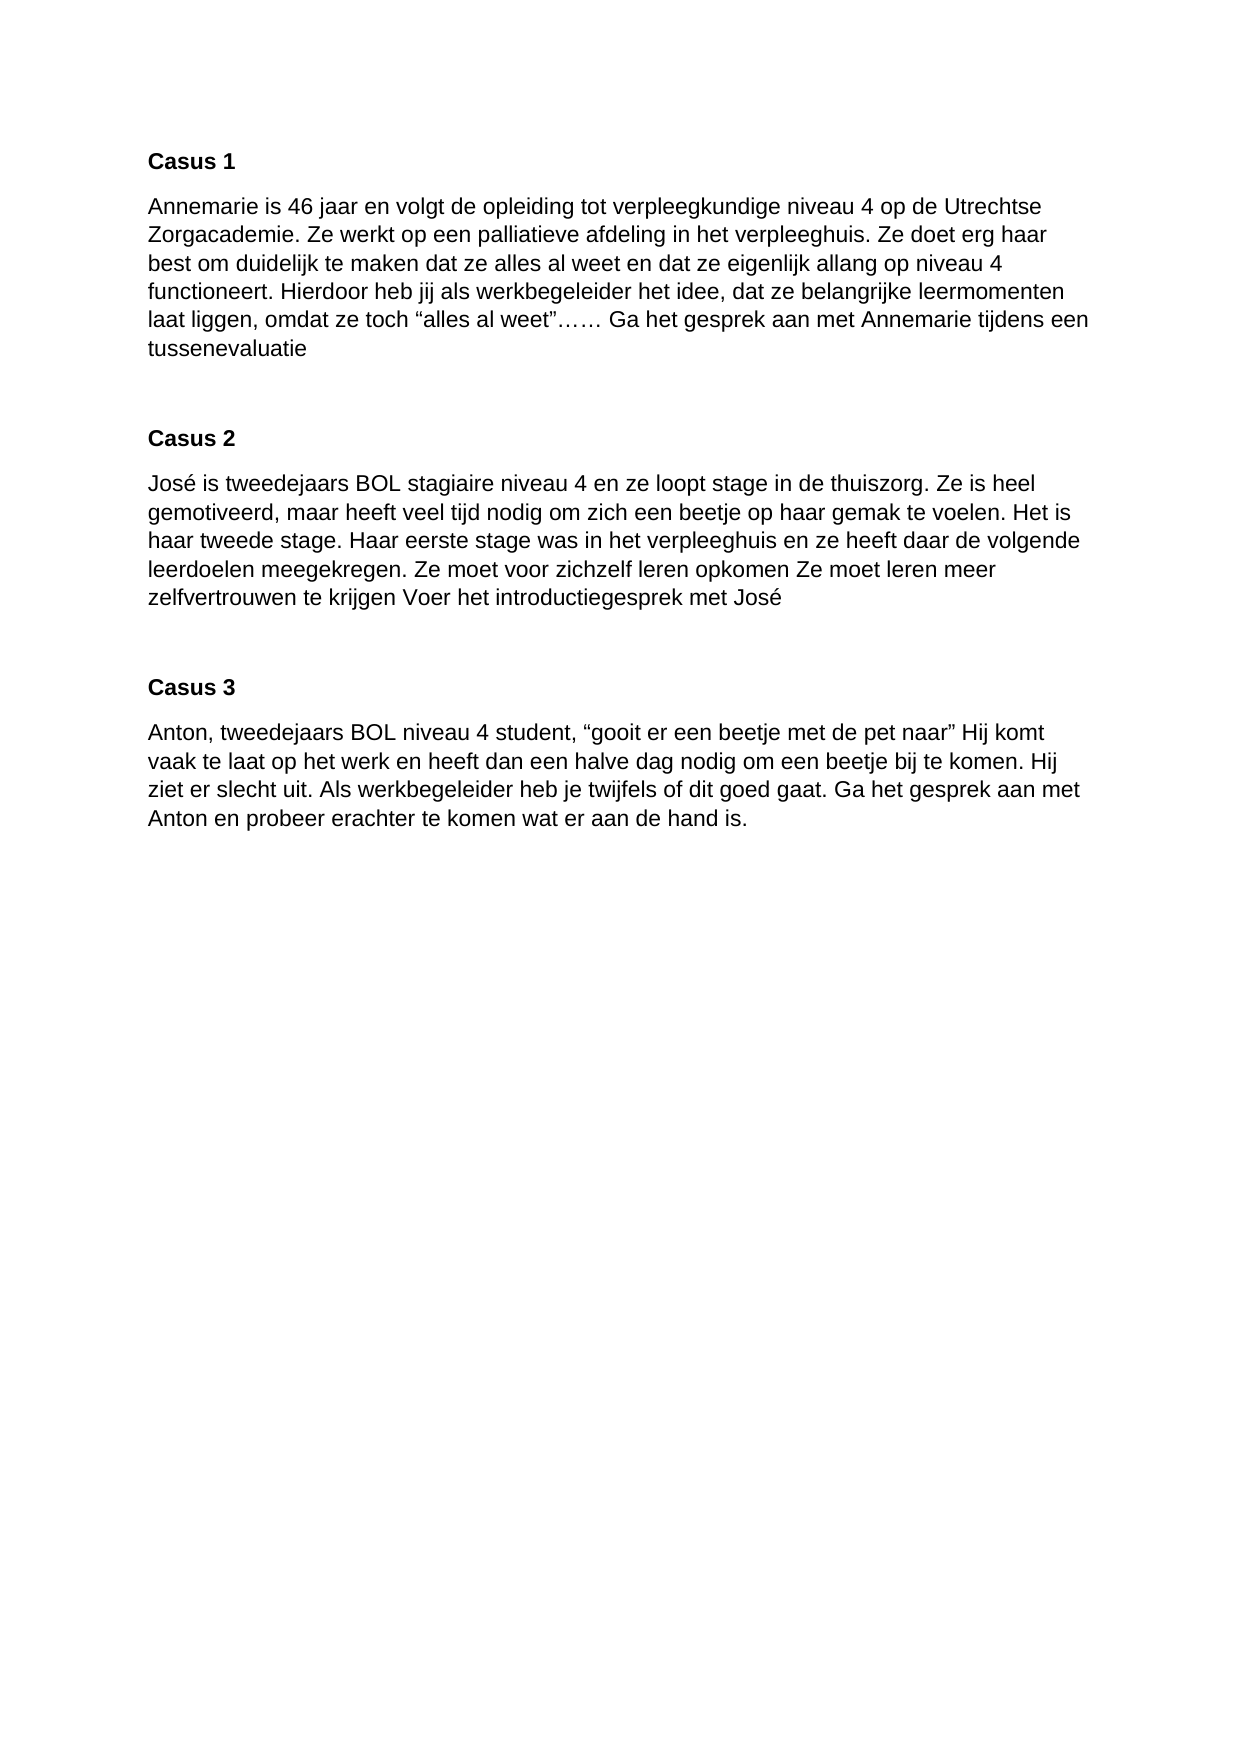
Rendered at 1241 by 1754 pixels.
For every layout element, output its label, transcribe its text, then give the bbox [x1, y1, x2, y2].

text Casus 3 [148, 674, 1093, 701]
text Casus 1 [148, 148, 1093, 174]
text Annemarie is 46 jaar en volgt de opleiding tot verpleegkundige niveau 4 op de Utrechtse Zorgacademie. Ze werkt op een palliatieve afdeling in het verpleeghuis. Ze doet erg haar best om duidelijk te maken dat ze alles al weet en dat ze eigenlijk allang op niveau 4 functioneert. Hierdoor heb jij als werkbegeleider het idee, dat ze belangrijke leermomenten laat liggen, omdat ze toch “alles al weet”…… Ga het gesprek aan met Annemarie tijdens een tussenevaluatie [148, 193, 1093, 361]
text Casus 2 [148, 425, 1093, 451]
text José is tweedejaars BOL stagiaire niveau 4 en ze loopt stage in de thuiszorg. Ze is heel gemotiveerd, maar heeft veel tijd nodig om zich een beetje op haar gemak te voelen. Het is haar tweede stage. Haar eerste stage was in het verpleeghuis en ze heeft daar de volgende leerdoelen meegekregen. Ze moet voor zichzelf leren opkomen Ze moet leren meer zelfvertrouwen te krijgen Voer het introductiegesprek met José [148, 470, 1093, 610]
text Anton, tweedejaars BOL niveau 4 student, “gooit er een beetje met de pet naar” Hij komt vaak te laat op het werk en heeft dan een halve dag nodig om een beetje bij te komen. Hij ziet er slecht uit. Als werkbegeleider heb je twijfels of dit goed gaat. Ga het gesprek aan met Anton en probeer erachter te komen wat er aan de hand is. [148, 719, 1093, 831]
